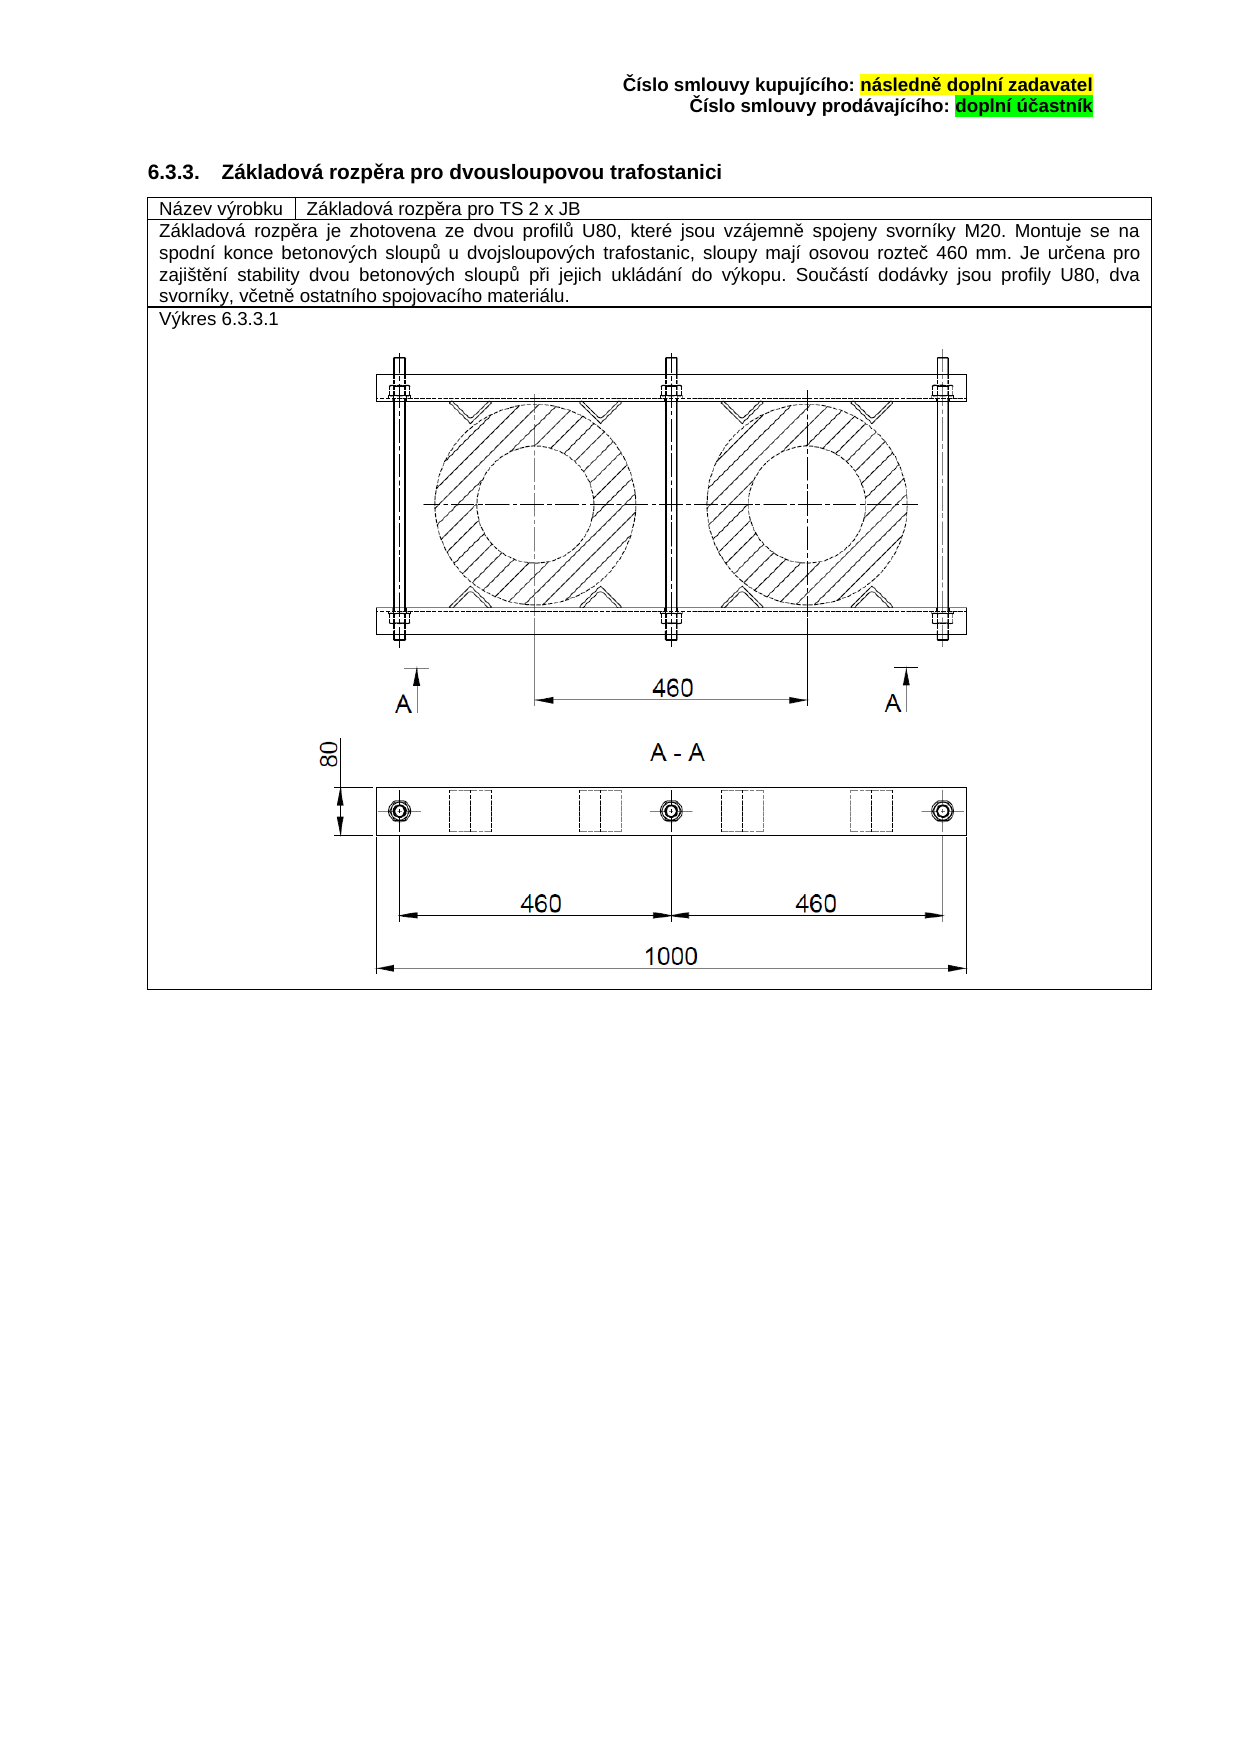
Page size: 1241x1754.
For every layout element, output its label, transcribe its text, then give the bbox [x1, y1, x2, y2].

picture [307, 329, 993, 989]
table_header Název výrobku [148, 198, 295, 219]
table_cell Výkres 6.3.3.1 [148, 308, 1151, 989]
list Základová rozpěra pro dvousloupovou trafostanici [148, 160, 1093, 184]
table_cell Základová rozpěra je zhotovena ze dvou profilů U80, které jsou vzájemně spojeny svorníky M20. Montuje se na spodní konce betonových sloupů u dvojsloupových trafostanic, sloupy mají osovou rozteč 460 mm. Je určena pro zajištění stability dvou betonových sloupů při jejich ukládání do výkopu. Součástí dodávky jsou profily U80, dva svorníky, včetně ostatního spojovacího materiálu. [148, 220, 1151, 306]
table_header Základová rozpěra pro TS 2 x JB [296, 198, 1151, 219]
